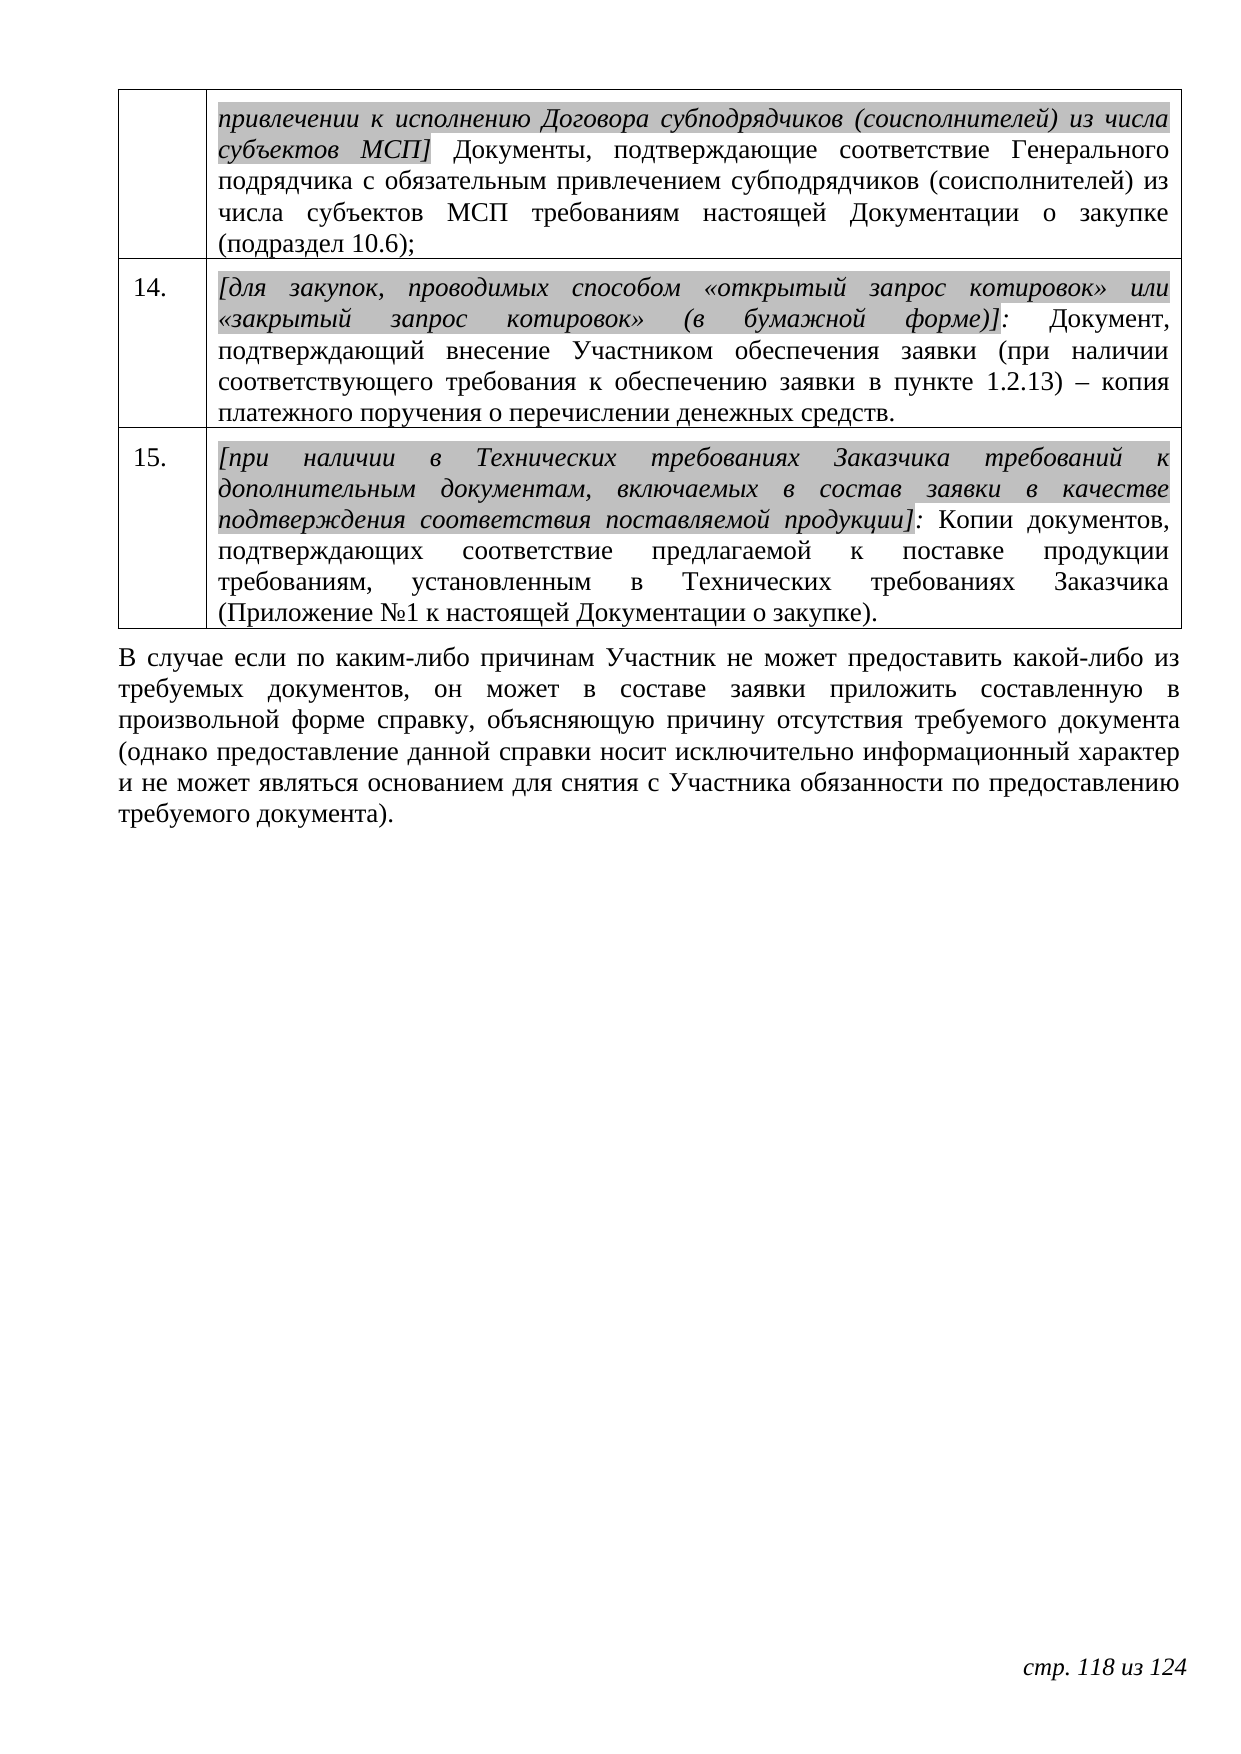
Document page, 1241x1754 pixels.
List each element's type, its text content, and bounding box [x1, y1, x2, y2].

table_cell [при наличии в Технических требованиях Заказчика требований к дополнительным документам, включаемых в состав заявки в качестве подтверждения соответствия поставляемой продукции]: Копии документов, подтверждающих соответствие предлагаемой к поставке продукции требованиям, установленным в Технических требованиях Заказчика (Приложение №1 к настоящей Документации о закупке). [207, 428, 1181, 628]
list В случае если по каким-либо причинам Участник не может предоставить какой-либо из требуемых документов, он может в составе заявки приложить составленную в произвольной форме справку, объясняющую причину отсутствия требуемого документа (однако предоставление данной справки носит исключительно информационный характер и не может являться основанием для снятия с Участника обязанности по предоставлению требуемого документа). [118, 641, 1181, 828]
table_cell [для закупок, проводимых способом «открытый запрос котировок» или «закрытый запрос котировок» (в бумажной форме)]: Документ, подтверждающий внесение Участником обеспечения заявки (при наличии соответствующего требования к обеспечению заявки в пункте 1.2.13) – копия платежного поручения о перечислении денежных средств. [207, 259, 1181, 427]
table_cell [119, 259, 206, 427]
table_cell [207, 90, 1181, 258]
table_cell [119, 90, 206, 258]
table_cell [119, 428, 206, 628]
